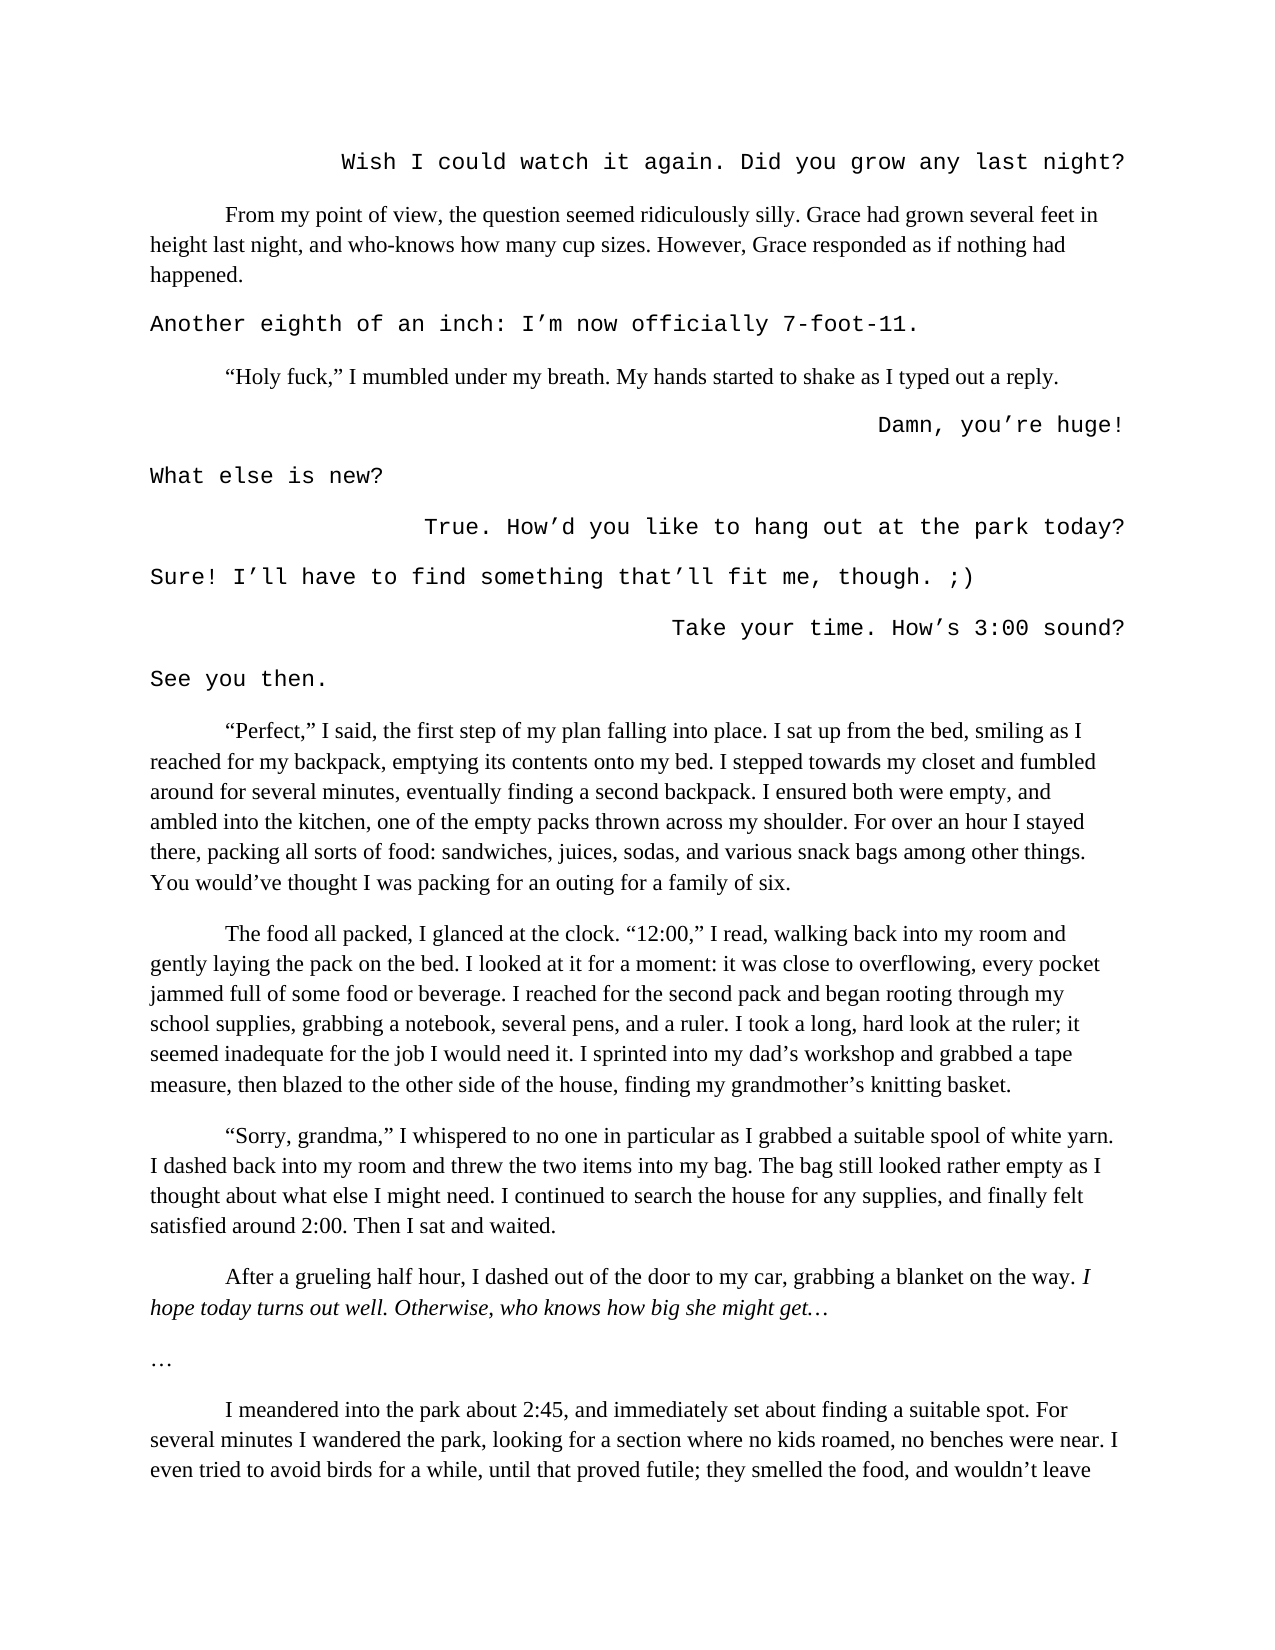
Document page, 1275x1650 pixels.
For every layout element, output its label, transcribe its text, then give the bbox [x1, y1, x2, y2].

text Sure! I’ll have to find something that’ll fit me, though. ;) [150, 566, 1125, 592]
text Another eighth of an inch: I’m now officially 7-foot-11. [150, 312, 1125, 338]
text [150, 1396, 1125, 1482]
text After a grueling half hour, I dashed out of the door to my car, grabbing a blanket on the way. I hope today turns out well. Otherwise, who knows how big she might get… [150, 1263, 1125, 1320]
text “Holy fuck,” I mumbled under my breath. My hands started to shake as I typed out a reply. [150, 363, 1125, 389]
text Wish I could watch it again. Did you grow any last night? [150, 150, 1125, 176]
text What else is new? [150, 464, 1125, 490]
text Damn, you’re huge! [150, 414, 1125, 440]
text Take your time. How’s 3:00 sound? [150, 616, 1125, 642]
text … [150, 1344, 1125, 1371]
text “Perfect,” I said, the first step of my plan falling into place. I sat up from the bed, smiling as I reached for my backpack, emptying its contents onto my bed. I stepped towards my closet and fumbled around for several minutes, eventually finding a second backpack. I ensured both were empty, and ambled into the kitchen, one of the empty packs thrown across my shoulder. For over an hour I stayed there, packing all sorts of food: sandwiches, juices, sodas, and various snack bags among other things. You would’ve thought I was packing for an outing for a family of six. [150, 717, 1125, 895]
text True. How’d you like to hang out at the park today? [150, 515, 1125, 541]
text “Sorry, grandma,” I whispered to no one in particular as I grabbed a suitable spool of white yarn. I dashed back into my room and threw the two items into my bag. The bag still looked rather empty as I thought about what else I might need. I continued to search the house for any supplies, and finally felt satisfied around 2:00. Then I sat and waited. [150, 1122, 1125, 1239]
text From my point of view, the question seemed ridiculously silly. Grace had grown several feet in height last night, and who-knows how many cup sizes. However, Grace responded as if nothing had happened. [150, 201, 1125, 287]
text See you then. [150, 667, 1125, 693]
text The food all packed, I glanced at the clock. “12:00,” I read, walking back into my room and gently laying the pack on the bed. I looked at it for a moment: it was close to overflowing, every pocket jammed full of some food or beverage. I reached for the second pack and began rooting through my school supplies, grabbing a notebook, several pens, and a ruler. I took a long, hard look at the ruler; it seemed inadequate for the job I would need it. I sprinted into my dad’s workshop and grabbed a tape measure, then blazed to the other side of the house, finding my grandmother’s knitting basket. [150, 919, 1125, 1097]
